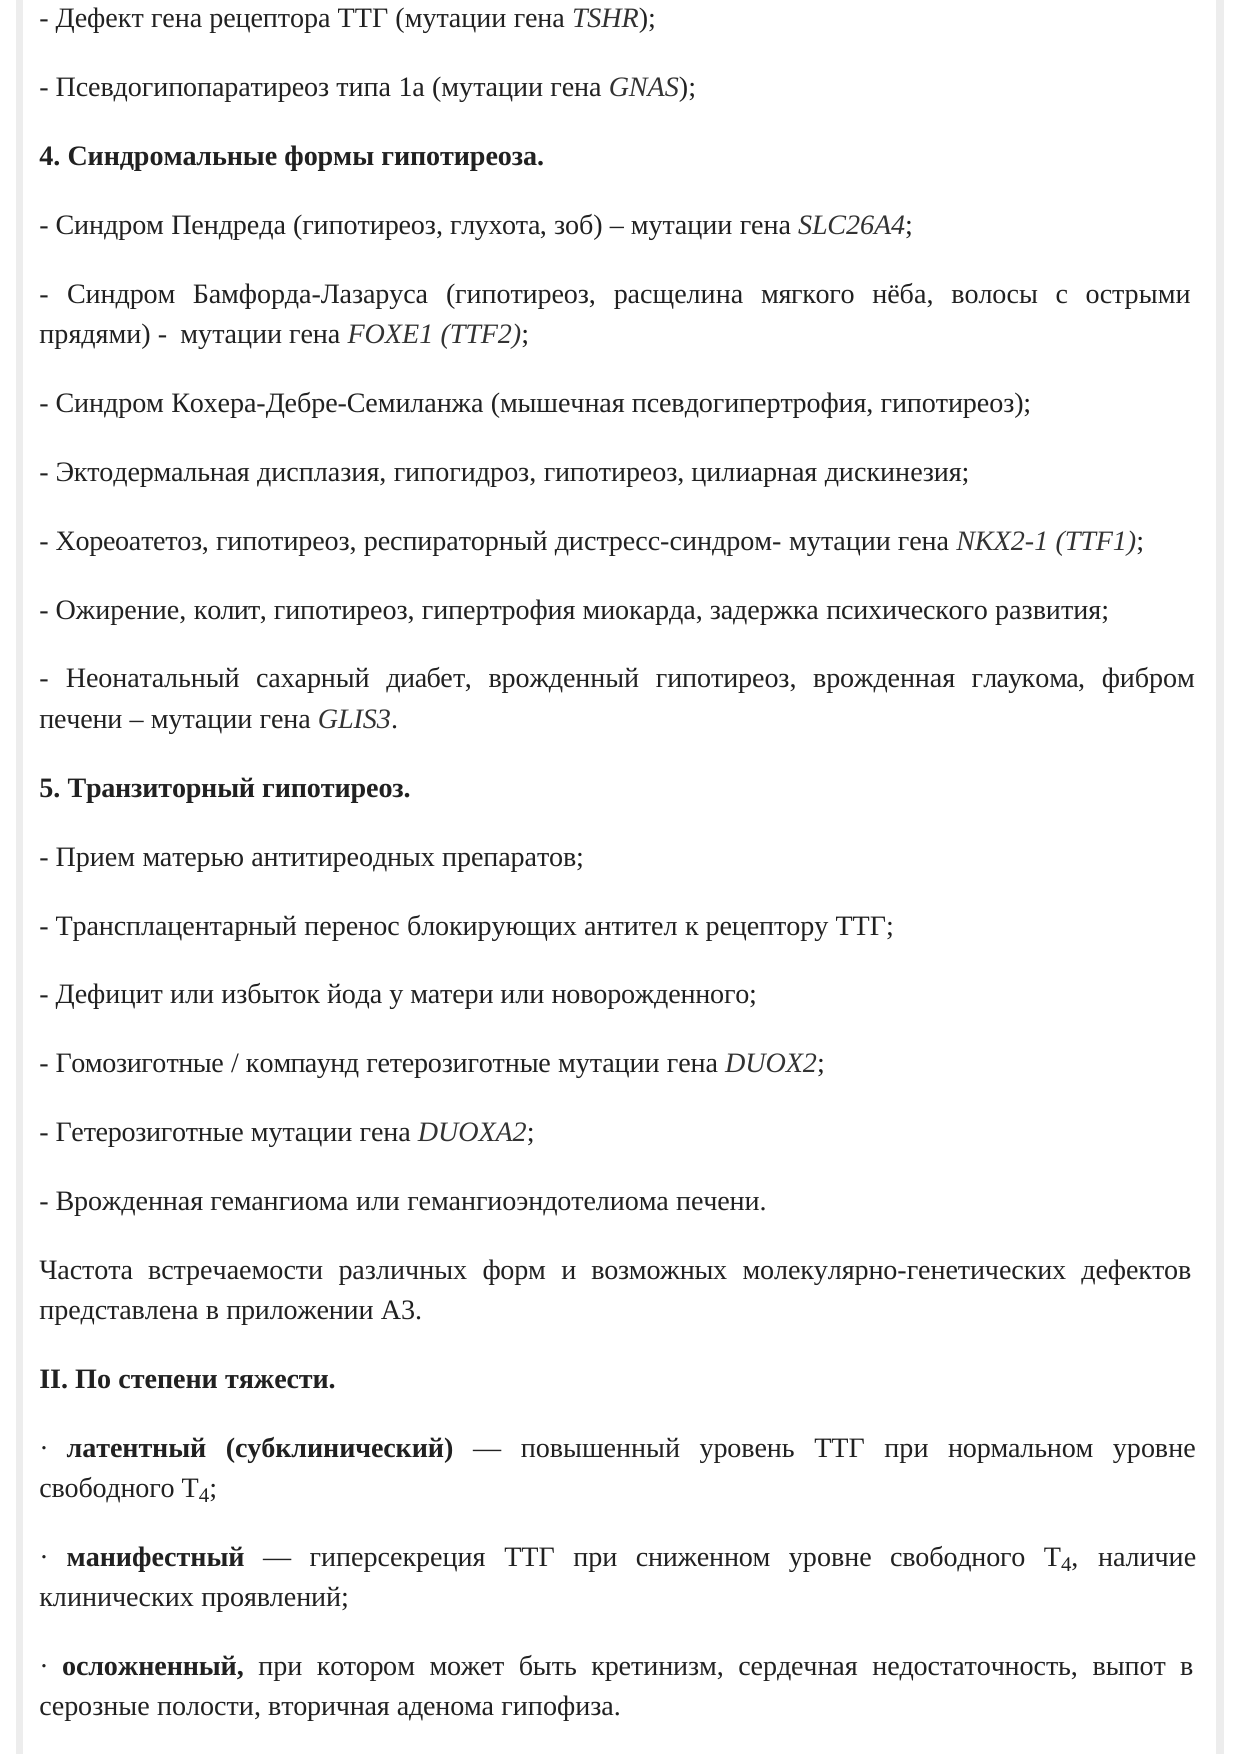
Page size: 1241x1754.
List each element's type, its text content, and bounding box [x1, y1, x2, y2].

list Синдром Бамфорда-Лазаруса (гипотиреоз, расщелина мягкого нёба, волосы с острыми прядями) - мутации гена FOXE1 (TTF2); [39, 277, 1201, 350]
list Дефицит или избыток йода у матери или новорожденного; [39, 977, 1236, 1010]
list Прием матерью антитиреодных препаратов; [39, 840, 1236, 872]
list Гомозиготные / компаунд гетерозиготные мутации гена DUOX2; [39, 1046, 1236, 1079]
subtitle Транзиторный гипотиреоз. [39, 771, 1236, 803]
list Неонатальный сахарный диабет, врожденный гипотиреоз, врожденная глаукома, фибром печени – мутации гена GLIS3. [39, 662, 1201, 734]
list Ожирение, колит, гипотиреоз, гипертрофия миокарда, задержка психического развития; [39, 593, 1236, 625]
list Дефект гена рецептора ТТГ (мутации гена TSHR); [39, 1, 1236, 34]
list Врожденная гемангиома или гемангиоэндотелиома печени. [39, 1184, 1236, 1216]
list Синдром Пендреда (гипотиреоз, глухота, зоб) – мутации гена SLC26A4; [39, 208, 1236, 240]
list Синдром Кохера-Дебре-Семиланжа (мышечная псевдогипертрофия, гипотиреоз); [39, 386, 1236, 418]
subtitle По степени тяжести. [39, 1362, 1236, 1394]
text Частота встречаемости различных форм и возможных молекулярно-генетических дефектов представлена в приложении А3. [39, 1253, 1201, 1326]
list Псевдогипопаратиреоз типа 1а (мутации гена GNAS); [39, 70, 1236, 103]
list Трансплацентарный перенос блокирующих антител к рецептору ТТГ; [39, 908, 1236, 941]
list осложненный, при котором может быть кретинизм, сердечная недостаточность, выпот в серозные полости, вторичная аденома гипофиза. [39, 1649, 1196, 1721]
list Хореоатетоз, гипотиреоз, респираторный дистресс-синдром- мутации гена NKX2-1 (TTF1); [39, 524, 1236, 556]
list манифестный — гиперсекреция ТТГ при сниженном уровне свободного T4, наличие клинических проявлений; [39, 1540, 1201, 1612]
list латентный (субклинический) — повышенный уровень ТТГ при нормальном уровне свободного T4; [39, 1431, 1200, 1507]
subtitle Синдромальные формы гипотиреоза. [39, 139, 1236, 172]
list Гетерозиготные мутации гена DUOXA2; [39, 1115, 1236, 1147]
list Эктодермальная дисплазия, гипогидроз, гипотиреоз, цилиарная дискинезия; [39, 455, 1236, 487]
